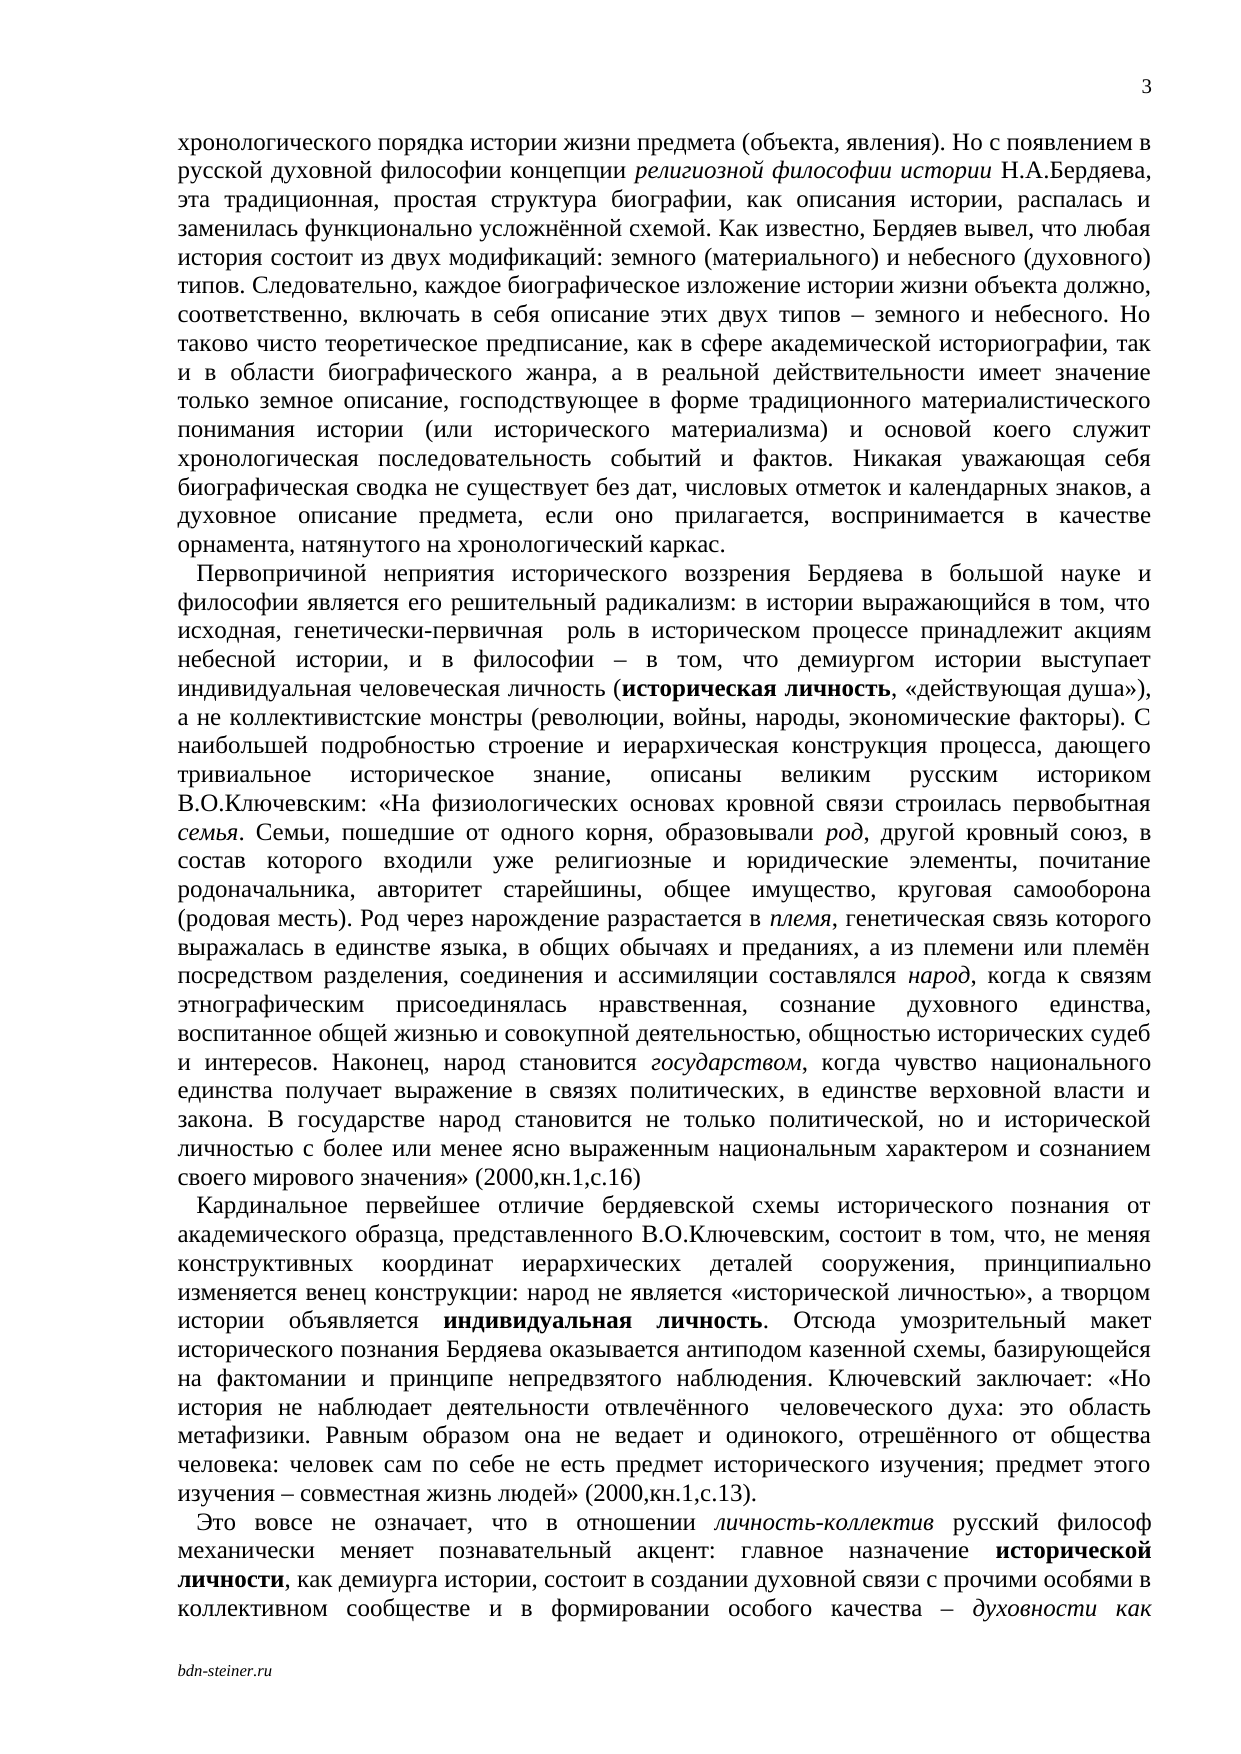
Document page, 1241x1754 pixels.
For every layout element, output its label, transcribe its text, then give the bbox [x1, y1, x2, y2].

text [177, 127, 1152, 558]
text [177, 1507, 1152, 1622]
text Первопричиной неприятия исторического воззрения Бердяева в большой науке и философии является его решительный радикализм: в истории выражающийся в том, что исходная, генетически-первичная роль в историческом процессе принадлежит акциям небесной истории, и в философии – в том, что демиургом истории выступает индивидуальная человеческая личность (историческая личность, «действующая душа»), а не коллективистские монстры (революции, войны, народы, экономические факторы). С наибольшей подробностью строение и иерархическая конструкция процесса, дающего тривиальное историческое знание, описаны великим русским историком В.О.Ключевским: «На физиологических основах кровной связи строилась первобытная семья. Семьи, пошедшие от одного корня, образовывали род, другой кровный союз, в состав которого входили уже религиозные и юридические элементы, почитание родоначальника, авторитет старейшины, общее имущество, круговая самооборона (родовая месть). Род через нарождение разрастается в племя, генетическая связь которого выражалась в единстве языка, в общих обычаях и преданиях, а из племени или племён посредством разделения, соединения и ассимиляции составлялся народ, когда к связям этнографическим присоединялась нравственная, сознание духовного единства, воспитанное общей жизнью и совокупной деятельностью, общностью исторических судеб и интересов. Наконец, народ становится государством, когда чувство национального единства получает выражение в связях политических, в единстве верховной власти и закона. В государстве народ становится не только политической, но и исторической личностью с более или менее ясно выраженным национальным характером и сознанием своего мирового значения» (2000,кн.1,с.16) [177, 558, 1152, 1190]
text Кардинальное первейшее отличие бердяевской схемы исторического познания от академического образца, представленного В.О.Ключевским, состоит в том, что, не меняя конструктивных координат иерархических деталей сооружения, принципиально изменяется венец конструкции: народ не является «исторической личностью», а творцом истории объявляется индивидуальная личность. Отсюда умозрительный макет исторического познания Бердяева оказывается антиподом казенной схемы, базирующейся на фактомании и принципе непредвзятого наблюдения. Ключевский заключает: «Но история не наблюдает деятельности отвлечённого человеческого духа: это область метафизики. Равным образом она не ведает и одинокого, отрешённого от общества человека: человек сам по себе не есть предмет исторического изучения; предмет этого изучения – совместная жизнь людей» (2000,кн.1,с.13). [177, 1190, 1152, 1507]
